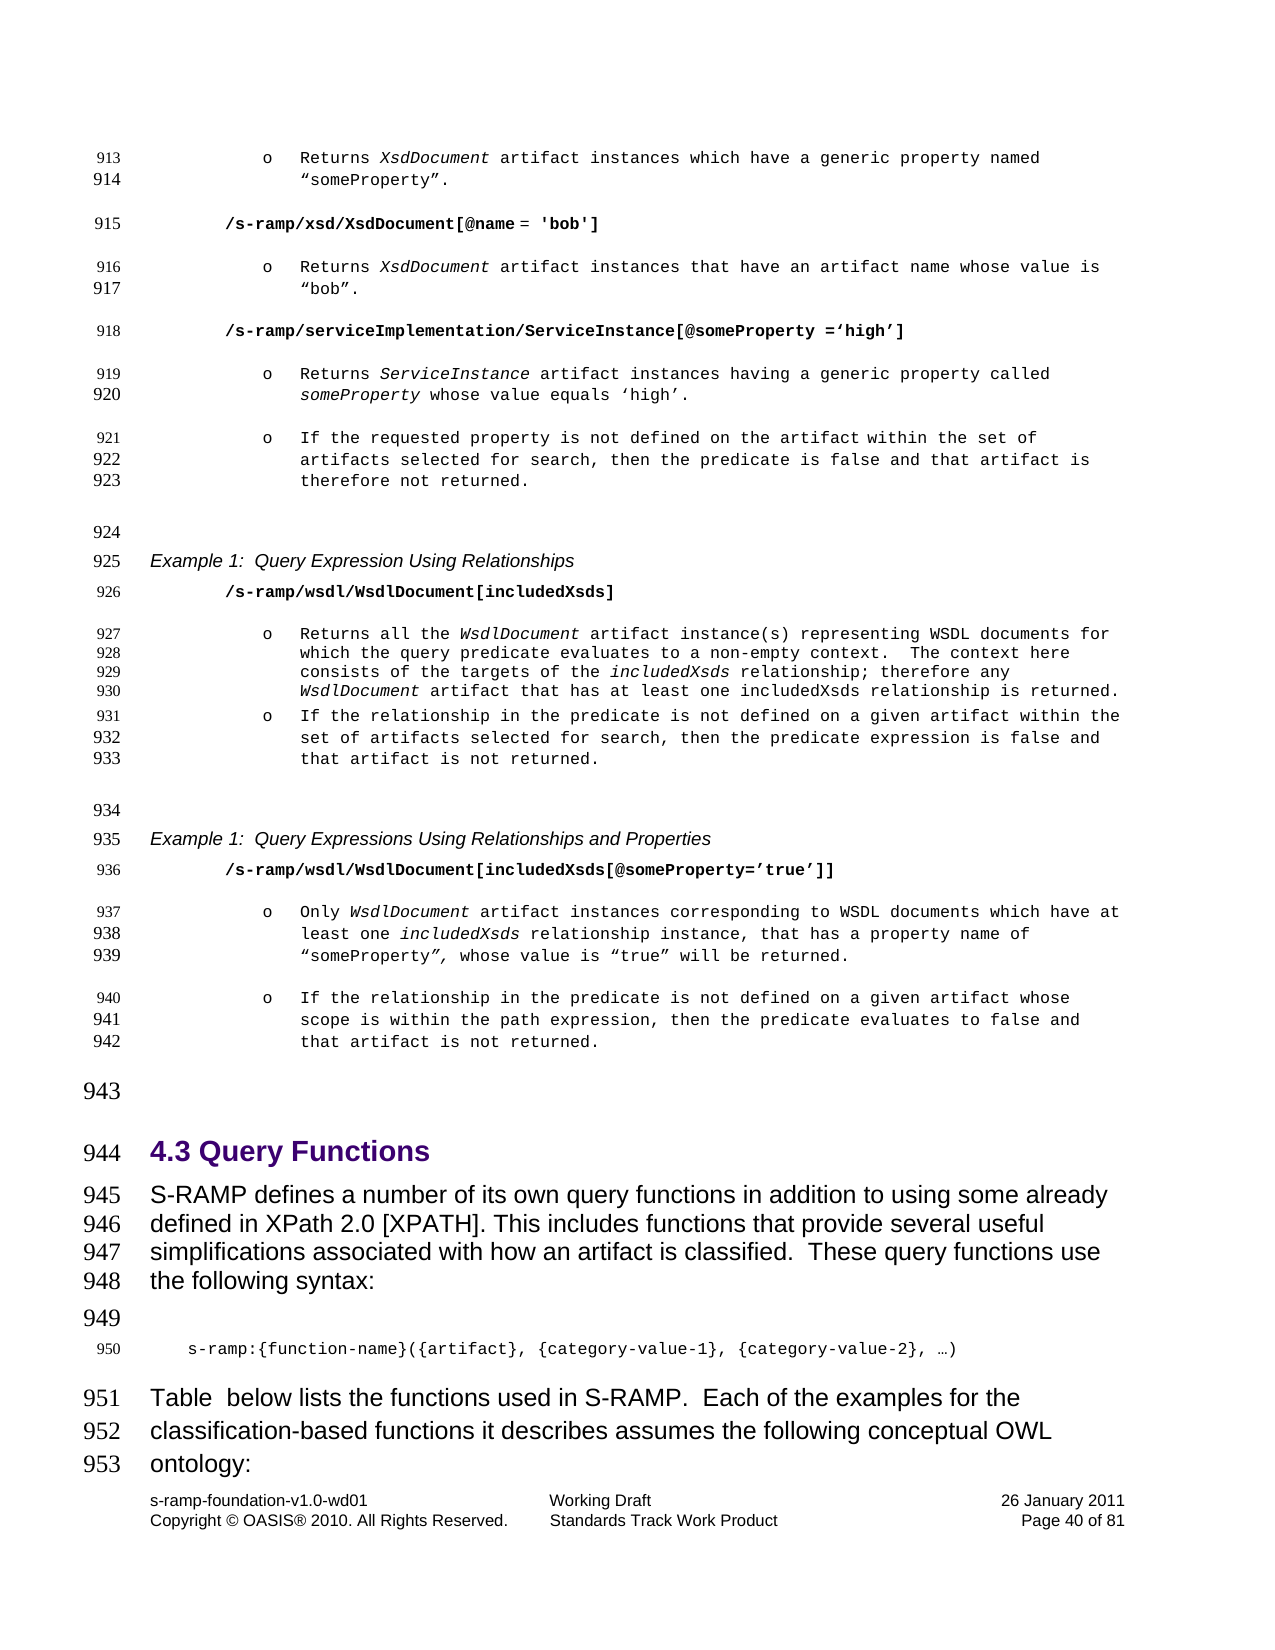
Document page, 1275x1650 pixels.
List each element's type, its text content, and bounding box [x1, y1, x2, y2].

list Returns XsdDocument artifact instances that have an artifact name whose value is “bob”. [262, 259, 1125, 299]
list Returns all the WsdlDocument artifact instance(s) representing WSDL documents for which the query predicate evaluates to a non-empty context. The context here consists of the targets of the includedXsds relationship; therefore any WsdlDocument artifact that has at least one includedXsds relationship is returned. [262, 626, 1125, 701]
text Example 4: Query Expression Using Relationships [150, 549, 1125, 571]
list If the requested property is not defined on the artifact within the set of artifacts selected for search, then the predicate is false and that artifact is therefore not returned. [262, 429, 1125, 492]
text /s-ramp/xsd/XsdDocument[@name = 'bob'] [225, 214, 1125, 235]
subtitle Query Functions [150, 1134, 1125, 1167]
text /s-ramp/wsdl/WsdlDocument[includedXsds[@someProperty=’true’]] [225, 862, 1125, 880]
text S-RAMP defines a number of its own query functions in addition to using some already defined in XPath 2.0 [XPATH]. This includes functions that provide several useful simplifications associated with how an artifact is classified. These query functions use the following syntax: [150, 1180, 1125, 1295]
list Returns ServiceInstance artifact instances having a generic property called someProperty whose value equals ‘high’. [262, 365, 1125, 406]
text /s-ramp/wsdl/WsdlDocument[includedXsds] [225, 583, 1125, 602]
list If the relationship in the predicate is not defined on a given artifact within the set of artifacts selected for search, then the predicate expression is false and that artifact is not returned. [262, 708, 1125, 770]
list Only WsdlDocument artifact instances corresponding to WSDL documents which have at least one includedXsds relationship instance, that has a property name of “someProperty”, whose value is “true” will be returned. [262, 904, 1125, 966]
text Example 5: Query Expressions Using Relationships and Properties [150, 827, 1125, 849]
text /s-ramp/serviceImplementation/ServiceInstance[@someProperty =‘high’] [225, 323, 1125, 342]
list Returns XsdDocument artifact instances which have a generic property named “someProperty”. [262, 150, 1125, 191]
list If the relationship in the predicate is not defined on a given artifact whose scope is within the path expression, then the predicate evaluates to false and that artifact is not returned. [262, 990, 1125, 1052]
text s-ramp:{function-name}({artifact}, {category-value-1}, {category-value-2}, …) [187, 1340, 1125, 1359]
text Table 8 below lists the functions used in S-RAMP. Each of the examples for the classification-based functions it describes assumes the following conceptual OWL ontology: [150, 1383, 1125, 1477]
